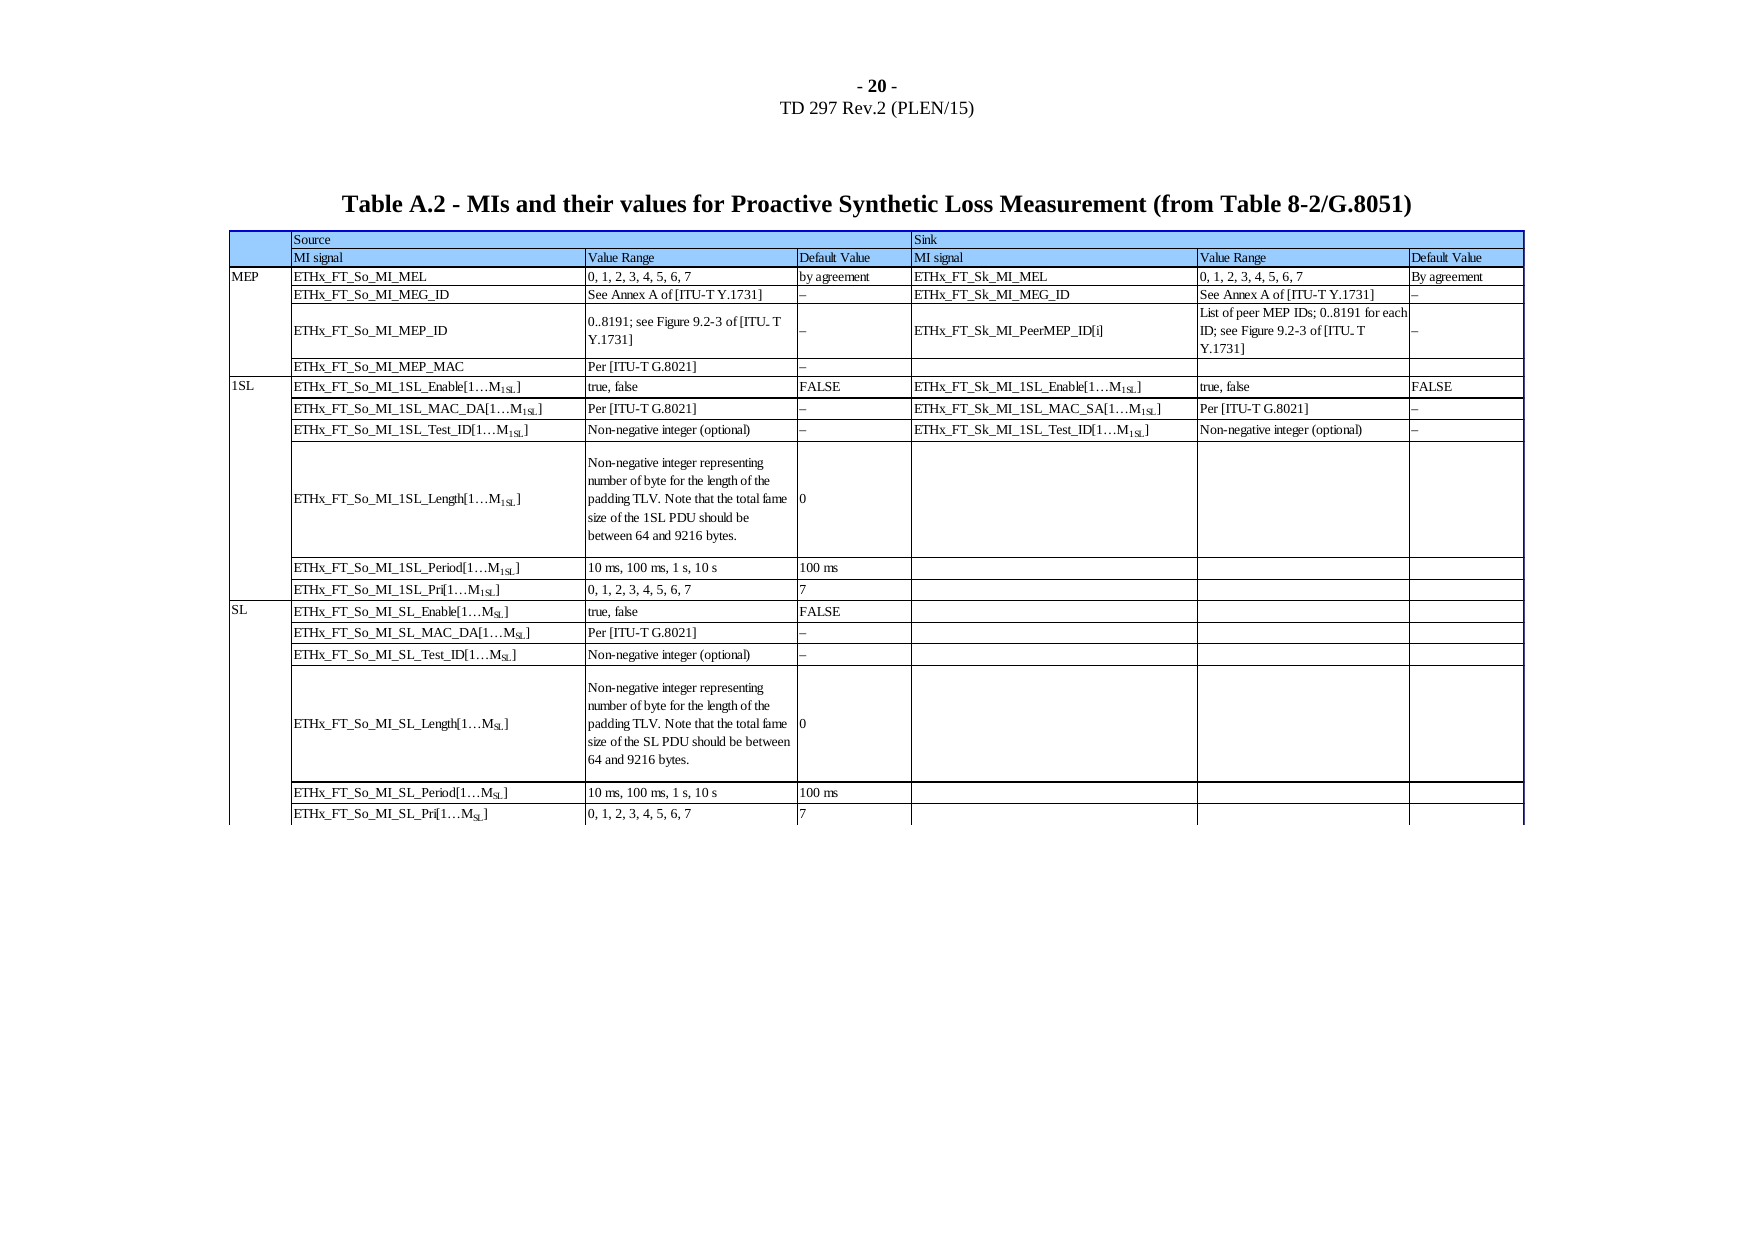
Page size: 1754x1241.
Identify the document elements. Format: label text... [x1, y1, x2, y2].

text Table A.2 - MIs and their values for Proactive Synthetic Loss Measurement (from Table 8-2/G.8051) [118, 189, 1636, 218]
